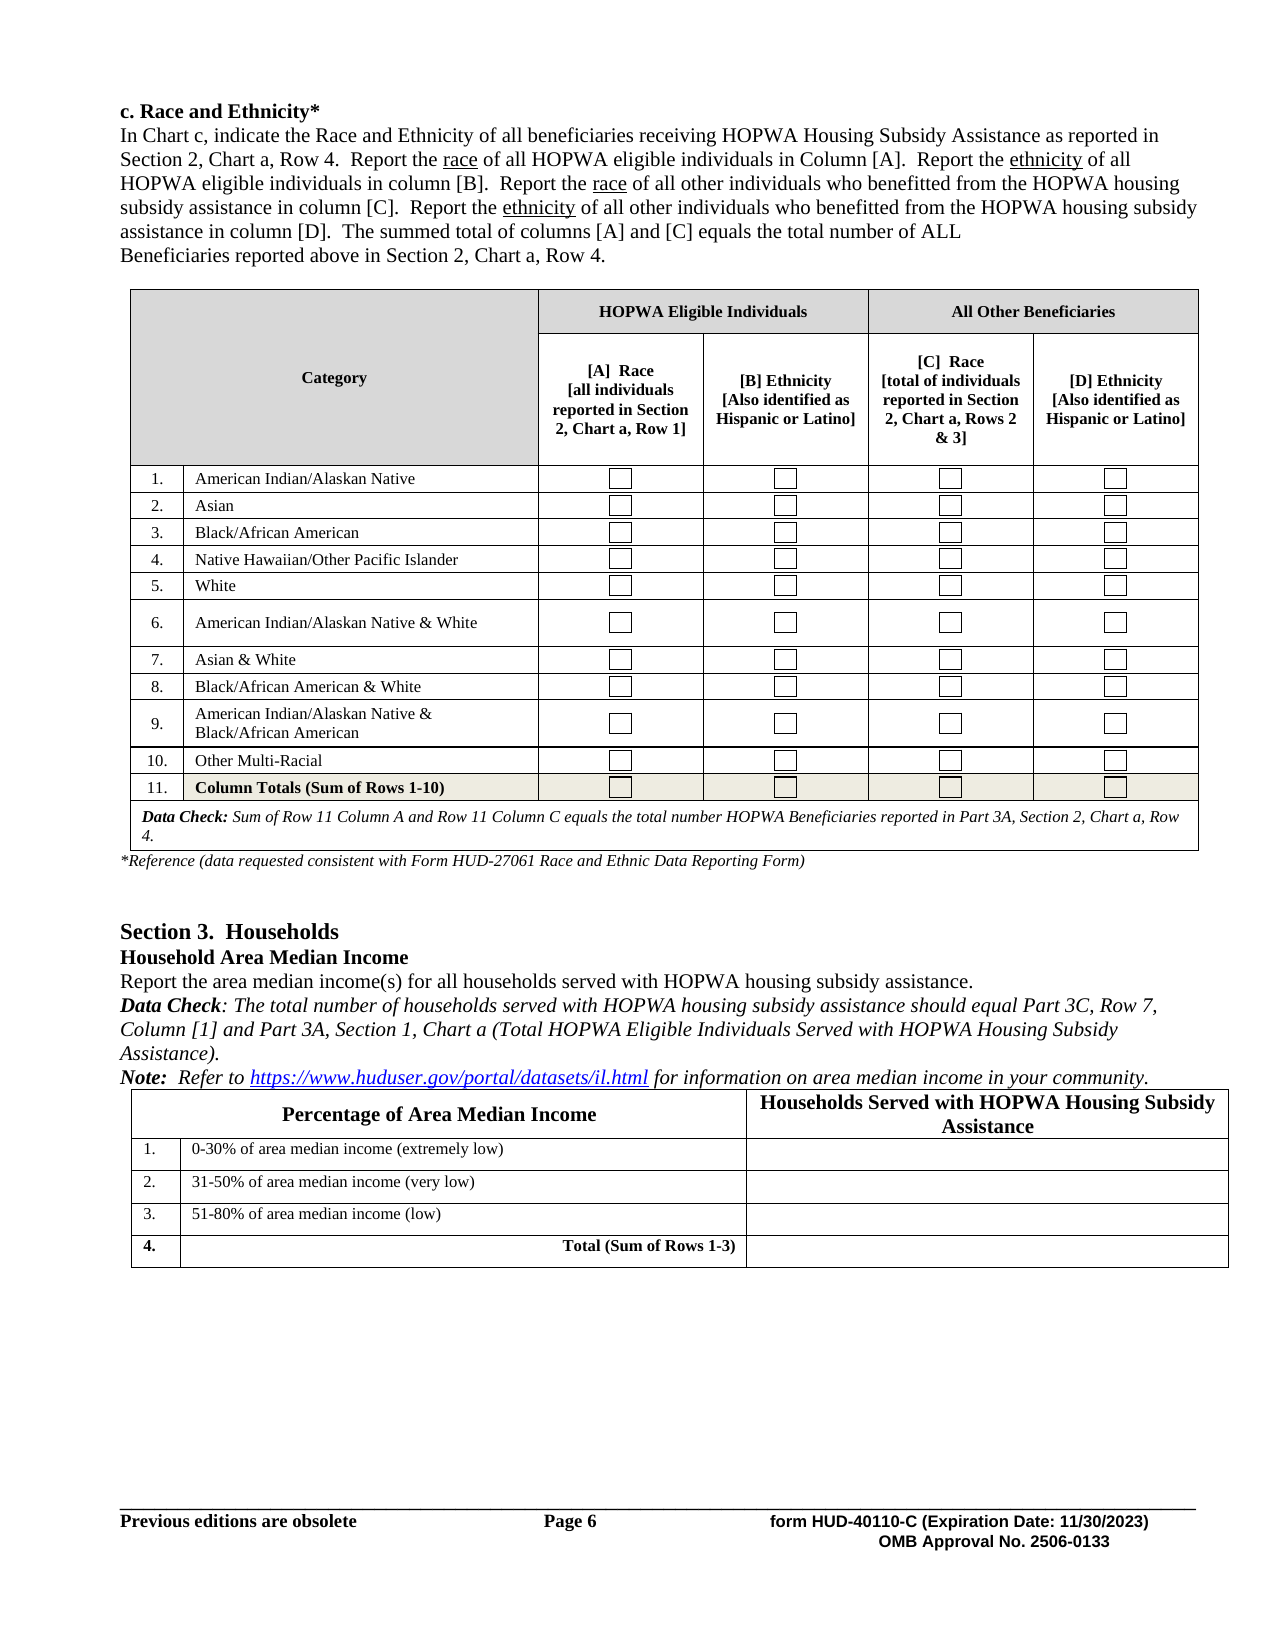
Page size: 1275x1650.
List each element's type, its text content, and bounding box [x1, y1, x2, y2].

table_cell 4. [131, 546, 183, 572]
table_cell [C] Race [total of individuals reported in Section 2, Chart a, Rows 2 & 3] [869, 334, 1033, 465]
table_cell 1. [132, 1139, 180, 1170]
table_cell [1034, 493, 1198, 518]
table_cell Asian & White [184, 647, 538, 672]
text Section 3. Households [120, 918, 1200, 944]
text Household Area Median Income [120, 944, 1200, 969]
table_cell [704, 573, 868, 599]
table_cell [B] Ethnicity [Also identified as Hispanic or Latino] [704, 334, 868, 465]
table_cell [539, 748, 703, 773]
table_cell 2. [132, 1171, 180, 1202]
table_cell [1034, 774, 1198, 800]
table_cell Black/African American & White [184, 674, 538, 699]
table_cell American Indian/Alaskan Native [184, 466, 538, 492]
table_cell [869, 493, 1033, 518]
table_cell [539, 700, 703, 746]
text Beneficiaries reported above in Section 2, Chart a, Row 4. [120, 243, 1200, 267]
table_cell [704, 700, 868, 746]
table_cell [869, 774, 1033, 800]
table_cell [539, 493, 703, 518]
text In Chart c, indicate the Race and Ethnicity of all beneficiaries receiving HOPWA Housing Subsidy Assistance as reported in Section 2, Chart a, Row 4. Report the race of all HOPWA eligible individuals in Column [A]. Report the ethnicity of all HOPWA eligible individuals in column [B]. Report the race of all other individuals who benefitted from the HOPWA housing subsidy assistance in column [C]. Report the ethnicity of all other individuals who benefitted from the HOPWA housing subsidy assistance in column [D]. The summed total of columns [A] and [C] equals the total number of ALL [120, 123, 1200, 243]
table_cell 6. [131, 600, 183, 646]
table_cell [704, 774, 868, 800]
table_cell [539, 573, 703, 599]
table_cell 3. [131, 519, 183, 545]
table_cell [539, 600, 703, 646]
table_header Category [131, 290, 538, 465]
table_cell [704, 748, 868, 773]
table_cell 8. [131, 674, 183, 699]
table_cell Asian [184, 493, 538, 518]
table_cell [869, 647, 1033, 672]
table_cell [1034, 600, 1198, 646]
table_cell Native Hawaiian/Other Pacific Islander [184, 546, 538, 572]
table_cell [869, 674, 1033, 699]
table_cell Total (Sum of Rows 1-3) [181, 1236, 746, 1267]
table_cell 31-50% of area median income (very low) [181, 1171, 746, 1202]
table_cell [704, 674, 868, 699]
table_cell [539, 647, 703, 672]
text Note: Refer to https://www.huduser.gov/portal/datasets/il.html for information on area median income in your community. [120, 1065, 1200, 1089]
table_cell [539, 674, 703, 699]
table_cell [869, 600, 1033, 646]
table_cell [747, 1171, 1228, 1202]
table_cell [704, 546, 868, 572]
table_cell [747, 1204, 1228, 1235]
table_cell [1034, 674, 1198, 699]
table_cell 3. [132, 1204, 180, 1235]
table_cell [1034, 700, 1198, 746]
table_cell Other Multi-Racial [184, 748, 538, 773]
table_cell [1034, 748, 1198, 773]
text *Reference (data requested consistent with Form HUD-27061 Race and Ethnic Data Reporting Form) [120, 851, 1200, 870]
table_cell [704, 493, 868, 518]
table_cell 10. [131, 748, 183, 773]
table_cell American Indian/Alaskan Native & Black/African American [184, 700, 538, 746]
table_cell Black/African American [184, 519, 538, 545]
table_cell [539, 546, 703, 572]
table_cell Column Totals (Sum of Rows 1-10) [184, 774, 538, 800]
table_cell [704, 466, 868, 492]
table_cell 5. [131, 573, 183, 599]
table_cell [869, 546, 1033, 572]
table_header All Other Beneficiaries [869, 290, 1198, 333]
table_cell [869, 519, 1033, 545]
table_cell 0-30% of area median income (extremely low) [181, 1139, 746, 1170]
text c. Race and Ethnicity* [120, 99, 1200, 123]
table_header Households Served with HOPWA Housing Subsidy Assistance [747, 1090, 1228, 1138]
table_cell 4. [132, 1236, 180, 1267]
text Report the area median income(s) for all households served with HOPWA housing subsidy assistance. [120, 969, 1200, 993]
table_cell 11. [131, 774, 183, 800]
table_cell [747, 1236, 1228, 1267]
table_cell [A] Race [all individuals reported in Section 2, Chart a, Row 1] [539, 334, 703, 465]
table_cell [704, 600, 868, 646]
table_cell [1034, 466, 1198, 492]
table_cell 7. [131, 647, 183, 672]
table_cell [1034, 546, 1198, 572]
table_cell 2. [131, 493, 183, 518]
table_cell Data Check: Sum of Row 11 Column A and Row 11 Column C equals the total number HOPWA Beneficiaries reported in Part 3A, Section 2, Chart a, Row 4. [131, 801, 1198, 850]
table_cell [869, 748, 1033, 773]
table_cell [539, 519, 703, 545]
table_cell [869, 700, 1033, 746]
table_cell [747, 1139, 1228, 1170]
table_cell [1034, 647, 1198, 672]
table_cell [869, 466, 1033, 492]
table_cell [539, 774, 703, 800]
text Data Check: The total number of households served with HOPWA housing subsidy assistance should equal Part 3C, Row 7, Column [1] and Part 3A, Section 1, Chart a (Total HOPWA Eligible Individuals Served with HOPWA Housing Subsidy Assistance). [120, 993, 1200, 1065]
table_cell [1034, 519, 1198, 545]
table_cell [704, 647, 868, 672]
table_header Percentage of Area Median Income [132, 1090, 746, 1138]
table_cell [704, 519, 868, 545]
table_cell 1. [131, 466, 183, 492]
table_cell [869, 573, 1033, 599]
table_cell 9. [131, 700, 183, 746]
table_header HOPWA Eligible Individuals [539, 290, 868, 333]
table_cell 51-80% of area median income (low) [181, 1204, 746, 1235]
table_cell [D] Ethnicity [Also identified as Hispanic or Latino] [1034, 334, 1198, 465]
table_cell [1034, 573, 1198, 599]
table_cell American Indian/Alaskan Native & White [184, 600, 538, 646]
table_cell [539, 466, 703, 492]
table_cell White [184, 573, 538, 599]
